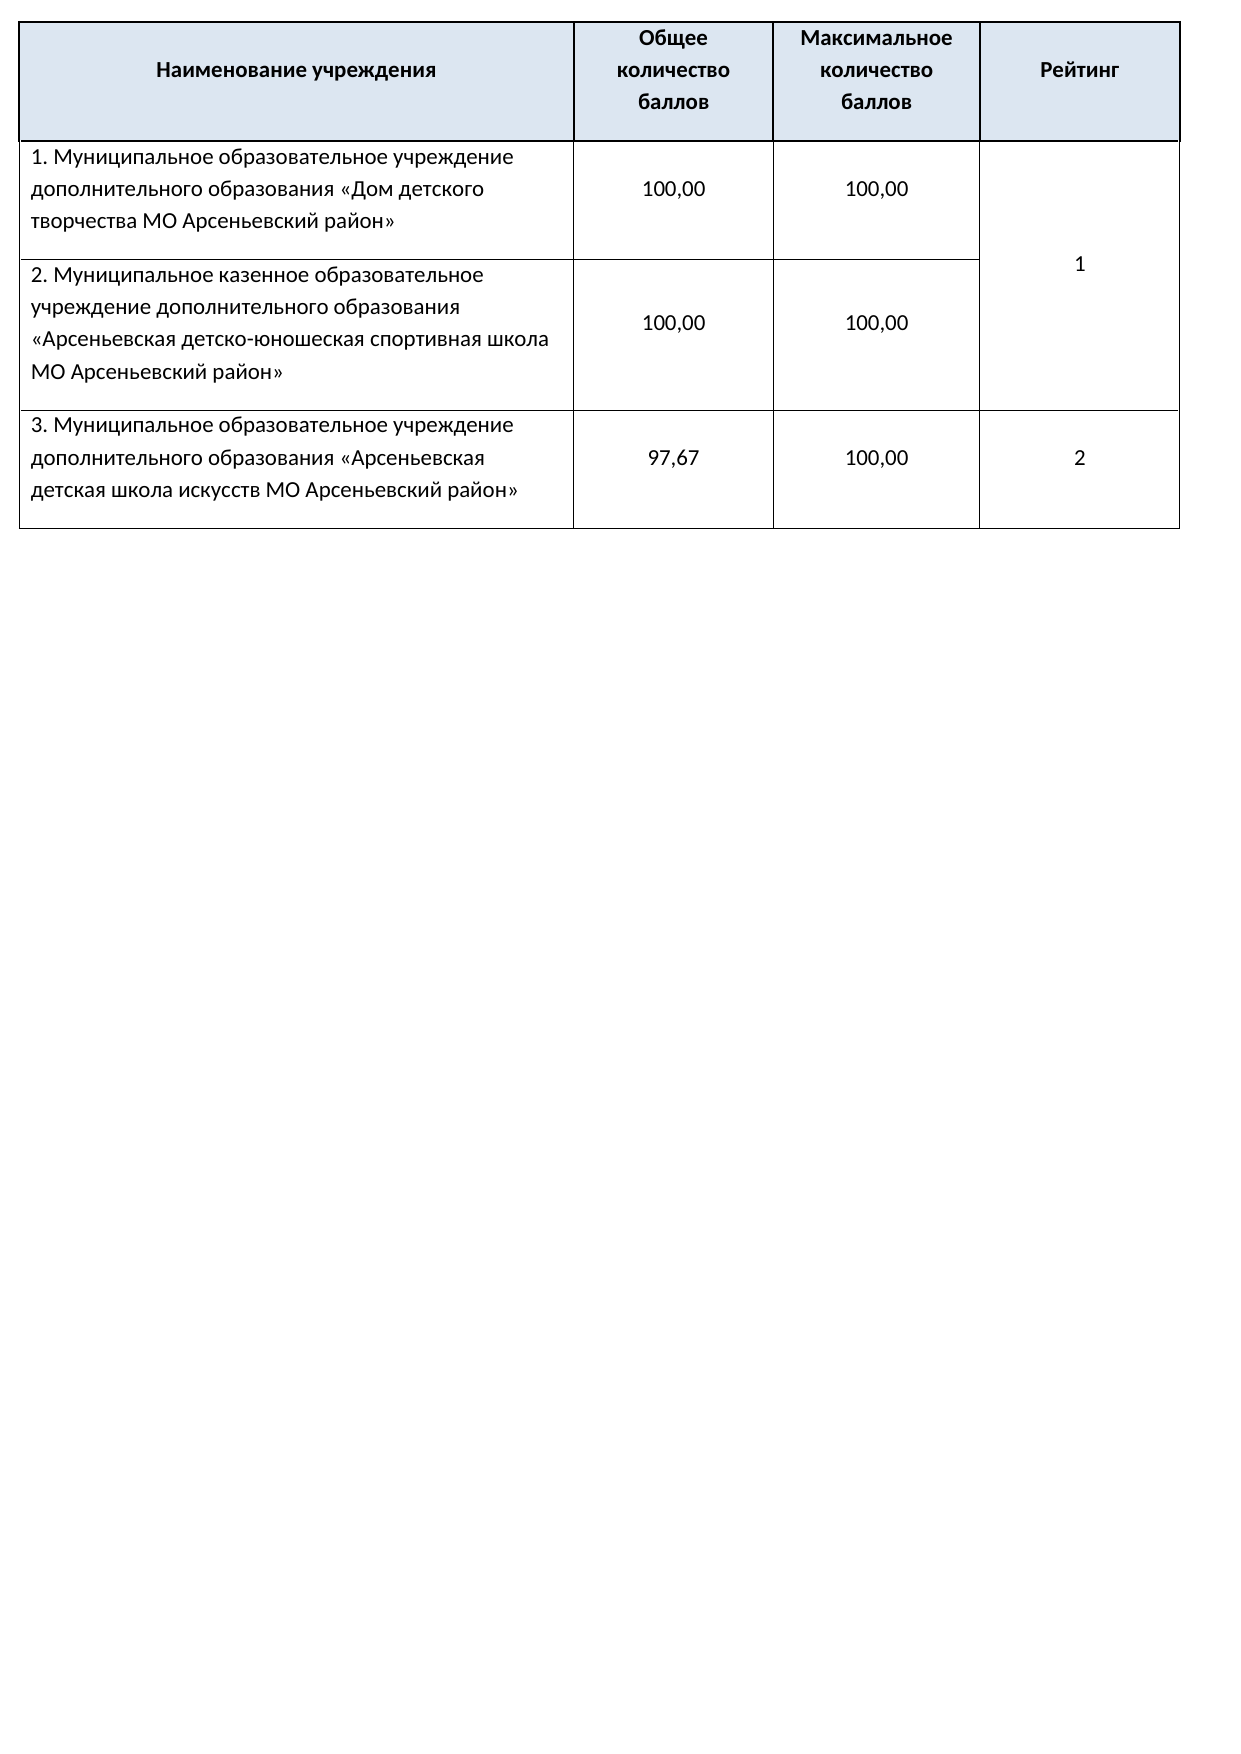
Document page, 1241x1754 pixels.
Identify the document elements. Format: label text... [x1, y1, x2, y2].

table_cell 100,00 [774, 260, 979, 409]
table_cell 1. Муниципальное образовательное учреждение дополнительного образования «Дом детского творчества МО Арсеньевский район» [20, 141, 573, 259]
table_header Наименование учреждения [20, 23, 573, 140]
table_header Общее количество баллов [575, 23, 772, 140]
table_cell 3. Муниципальное образовательное учреждение дополнительного образования «Арсеньевская детская школа искусств МО Арсеньевский район» [20, 411, 573, 528]
table_cell 97,67 [574, 411, 773, 528]
table_cell 2 [980, 410, 1179, 528]
table_cell 1 [980, 140, 1179, 409]
table_cell 100,00 [574, 260, 773, 409]
table_cell 100,00 [774, 411, 979, 528]
table_header Максимальное количество баллов [774, 23, 979, 140]
table_cell 100,00 [574, 142, 773, 259]
table_header Рейтинг [981, 23, 1179, 140]
table_cell 100,00 [774, 142, 979, 259]
table_cell 2. Муниципальное казенное образовательное учреждение дополнительного образования «Арсеньевская детско-юношеская спортивная школа МО Арсеньевский район» [20, 260, 573, 409]
